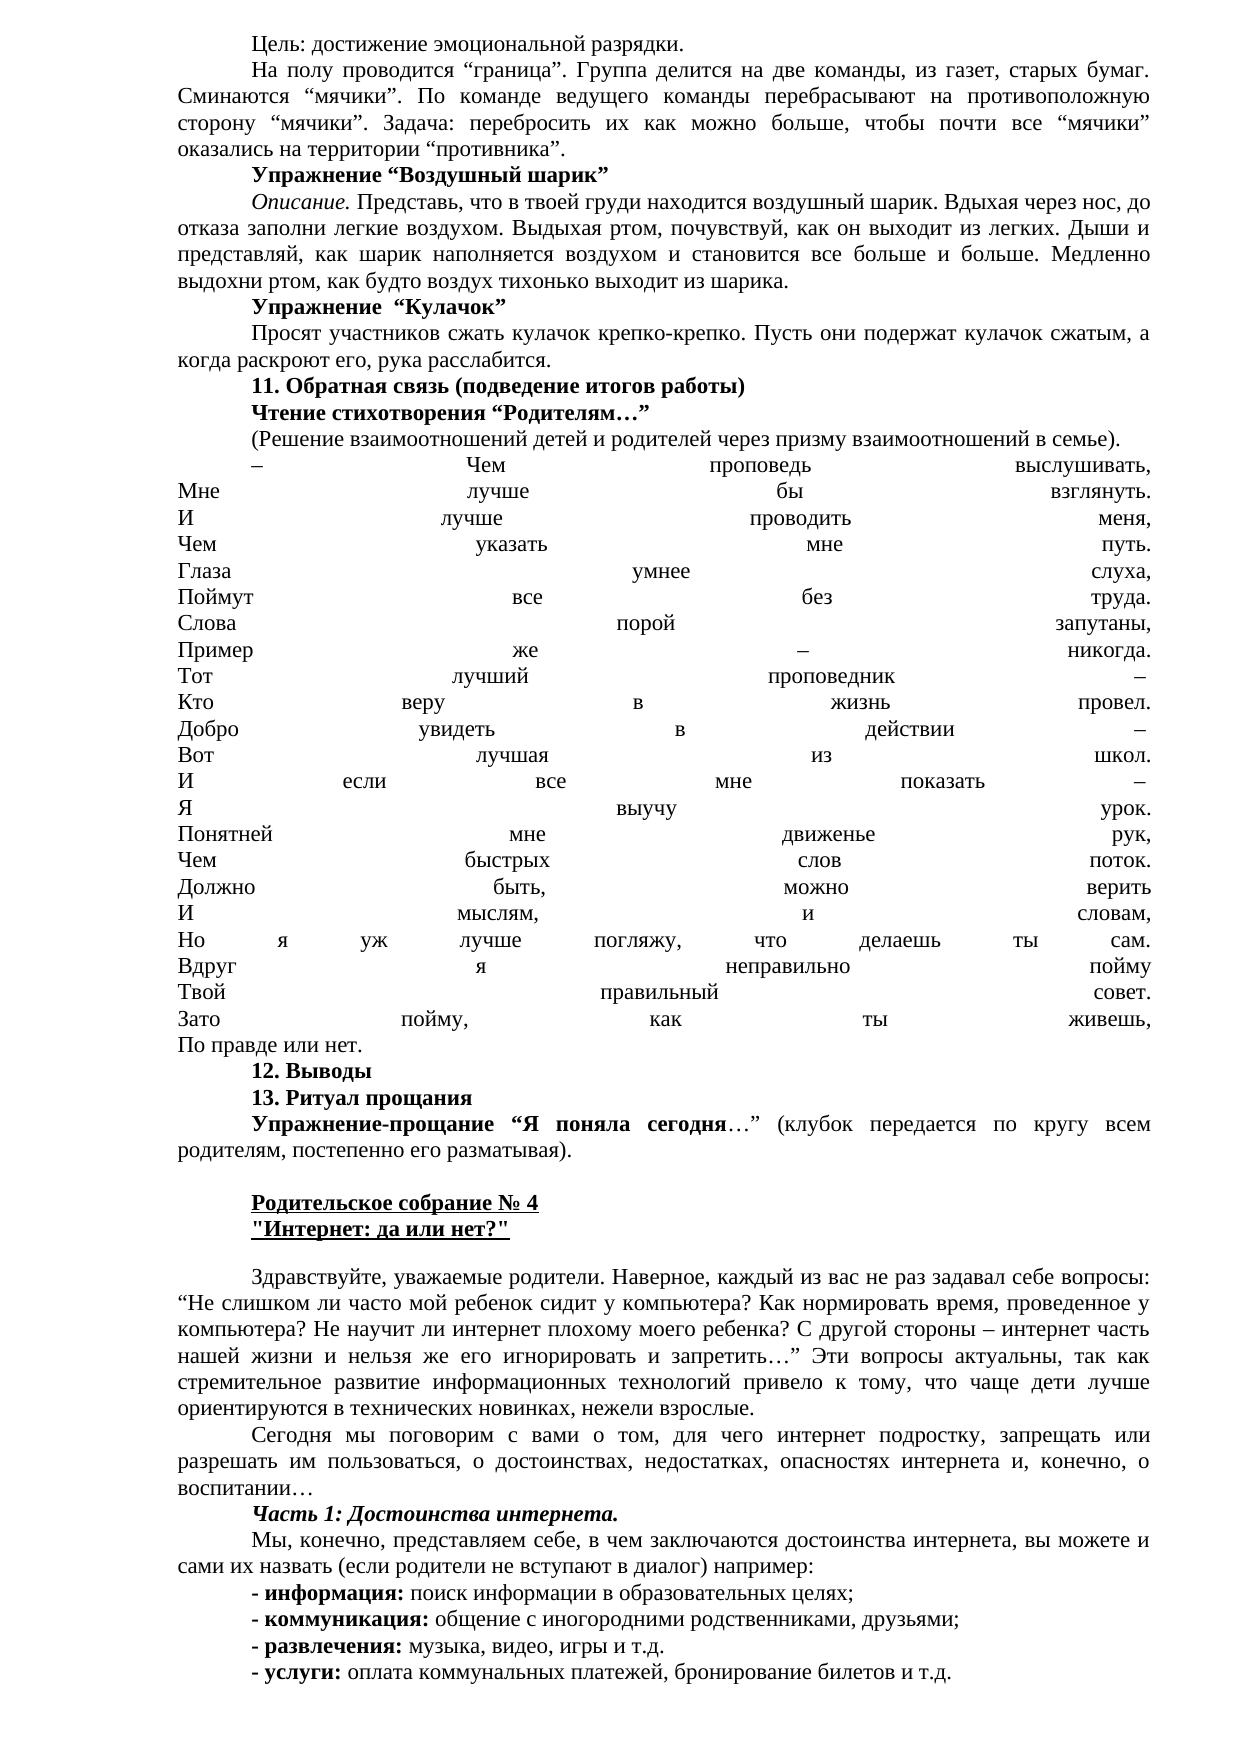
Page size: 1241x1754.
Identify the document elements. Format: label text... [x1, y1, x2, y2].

text - услуги: оплата коммунальных платежей, бронирование билетов и т.д. [177, 1658, 1152, 1684]
text - коммуникация: общение с иногородними родственниками, друзьями; [177, 1605, 1152, 1632]
text Родительское собрание № 4 [177, 1189, 1152, 1216]
text 12. Выводы [177, 1057, 1152, 1084]
text Упражнение-прощание “Я поняла сегодня…” (клубок передается по кругу всем родителям, постепенно его разматывая). [177, 1110, 1152, 1163]
text Мы, конечно, представляем себе, в чем заключаются достоинства интернета, вы можете и сами их назвать (если родители не вступают в диалог) например: [177, 1526, 1152, 1579]
text Описание. Представь, что в твоей груди находится воздушный шарик. Вдыхая через нос, до отказа заполни легкие воздухом. Выдыхая ртом, почувствуй, как он выходит из легких. Дыши и представляй, как шарик наполняется воздухом и становится все больше и больше. Медленно выдохни ртом, как будто воздух тихонько выходит из шарика. [177, 188, 1152, 293]
text Упражнение “Воздушный шарик” [177, 161, 1152, 188]
text Цель: достижение эмоциональной разрядки. [177, 29, 1152, 56]
text Здравствуйте, уважаемые родители. Наверное, каждый из вас не раз задавал себе вопросы: “Не слишком ли часто мой ребенок сидит у компьютера? Как нормировать время, проведенное у компьютера? Не научит ли интернет плохому моего ребенка? С другой стороны – интернет часть нашей жизни и нельзя же его игнорировать и запретить…” Эти вопросы актуальны, так как стремительное развитие информационных технологий привело к тому, что чаще дети лучше ориентируются в технических новинках, нежели взрослые. [177, 1263, 1152, 1421]
text Упражнение “Кулачок” [177, 293, 1152, 319]
text (Решение взаимоотношений детей и родителей через призму взаимоотношений в семье). [177, 425, 1152, 451]
text Чтение стихотворения “Родителям…” [177, 398, 1152, 425]
text 11. Обратная связь (подведение итогов работы) [177, 372, 1152, 398]
text Просят участников сжать кулачок крепко-крепко. Пусть они подержат кулачок сжатым, а когда раскроют его, рука расслабится. [177, 319, 1152, 372]
text "Интернет: да или нет?" [177, 1216, 1152, 1242]
text Сегодня мы поговорим с вами о том, для чего интернет подростку, запрещать или разрешать им пользоваться, о достоинствах, недостатках, опасностях интернета и, конечно, о воспитании… [177, 1421, 1152, 1500]
text - развлечения: музыка, видео, игры и т.д. [177, 1632, 1152, 1658]
text На полу проводится “граница”. Группа делится на две команды, из газет, старых бумаг. Сминаются “мячики”. По команде ведущего команды перебрасывают на противоположную сторону “мячики”. Задача: перебросить их как можно больше, чтобы почти все “мячики” оказались на территории “противника”. [177, 56, 1152, 161]
text – Чем проповедь выслушивать, Мне лучше бы взглянуть. И лучше проводить меня, Чем указать мне путь. Глаза умнее слуха, Поймут все без труда. Слова порой запутаны, Пример же – никогда. Тот лучший проповедник – Кто веру в жизнь провел. Добро увидеть в действии – Вот лучшая из школ. И если все мне показать – Я выучу урок. Понятней мне движенье рук, Чем быстрых слов поток. Должно быть, можно верить И мыслям, и словам, Но я уж лучше погляжу, что делаешь ты сам. Вдруг я неправильно пойму Твой правильный совет. Зато пойму, как ты живешь, По правде или нет. [177, 451, 1152, 1057]
text - информация: поиск информации в образовательных целях; [177, 1579, 1152, 1605]
text Часть 1: Достоинства интернета. [177, 1500, 1152, 1526]
text 13. Ритуал прощания [177, 1084, 1152, 1110]
